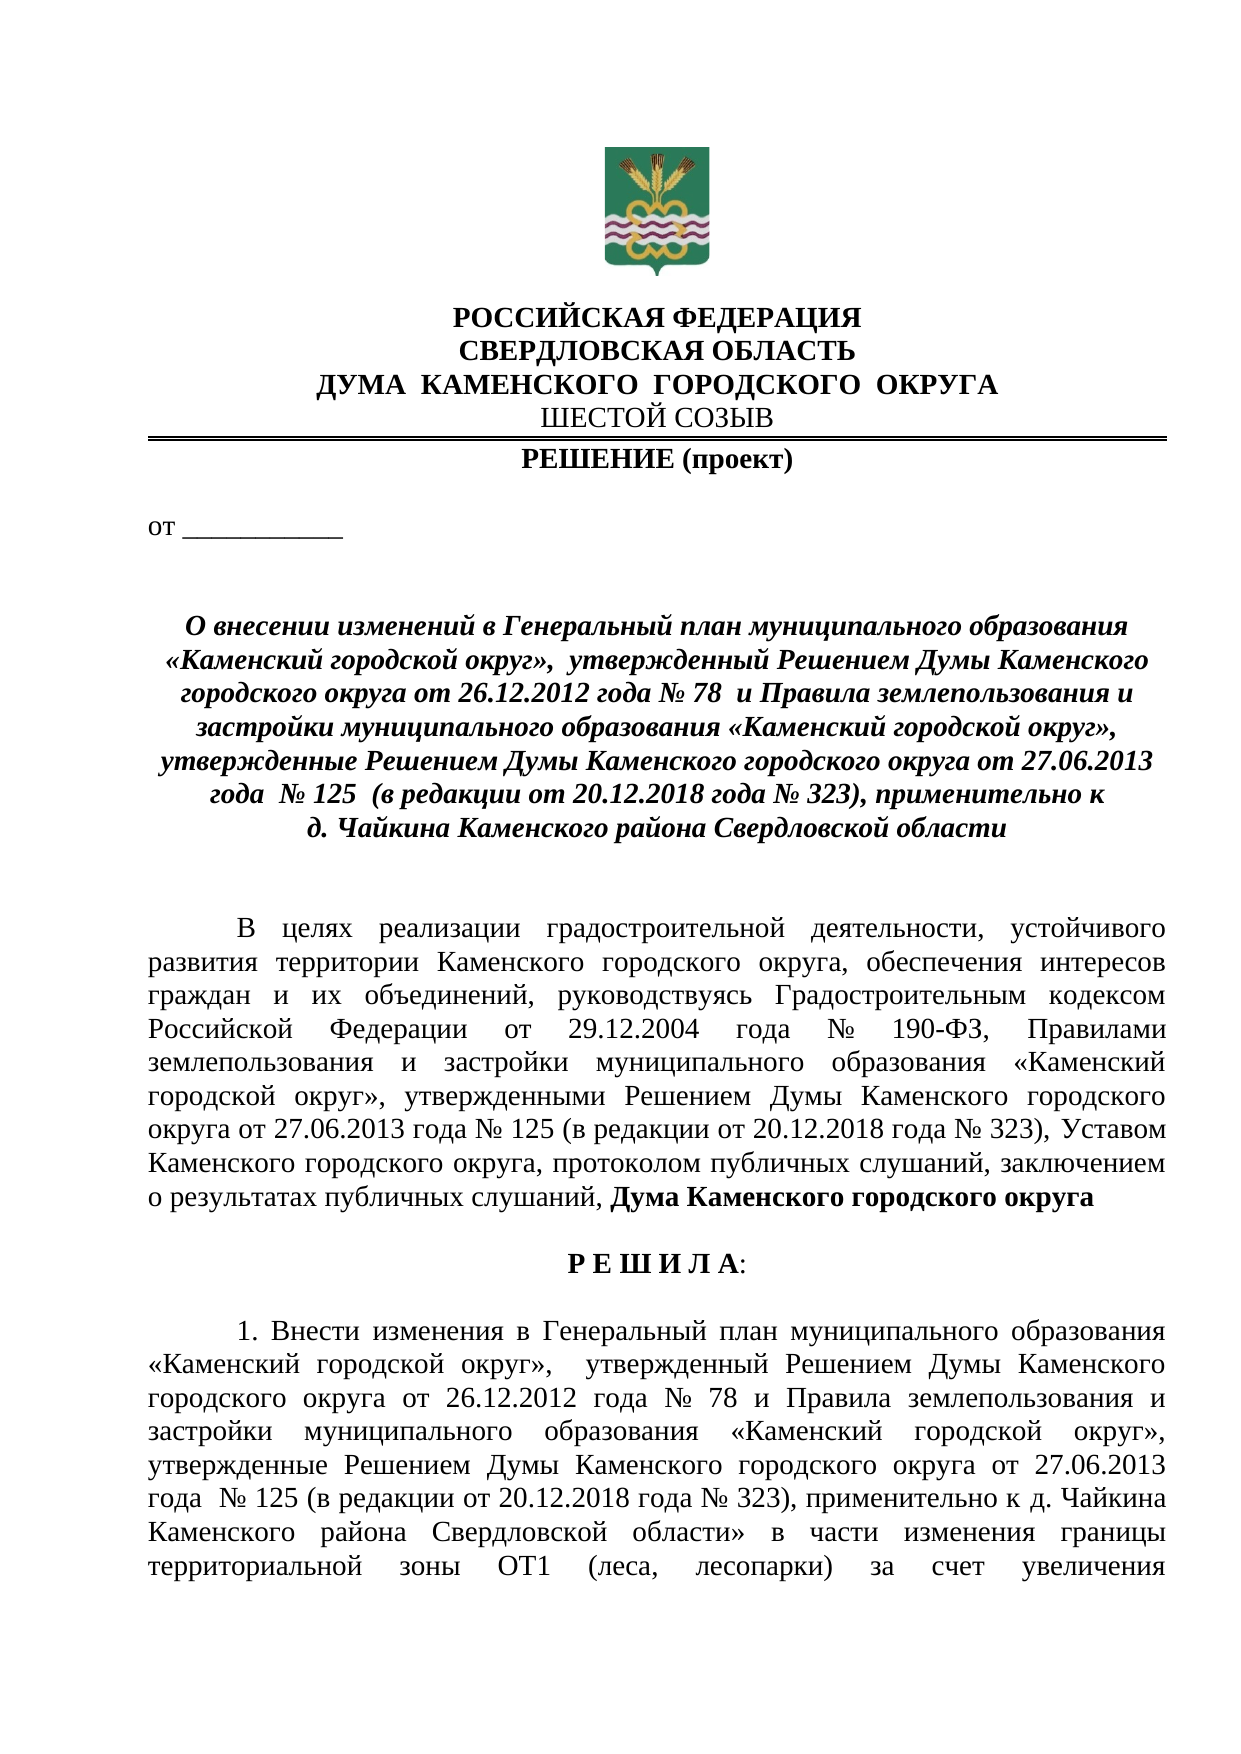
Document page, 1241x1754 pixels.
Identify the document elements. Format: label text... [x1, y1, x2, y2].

text РОССИЙСКАЯ ФЕДЕРАЦИЯ [148, 300, 1167, 333]
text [148, 1313, 1167, 1581]
text от ___________ [148, 508, 1167, 541]
text О внесении изменений в Генеральный план муниципального образования «Каменский городской округ», утвержденный Решением Думы Каменского городского округа от 26.12.2012 года № 78 и Правила землепользования и застройки муниципального образования «Каменский городской округ», утвержденные Решением Думы Каменского городского округа от 27.06.2013 года № 125 (в редакции от 20.12.2018 года № 323), применительно к [148, 608, 1167, 810]
text ДУМА КАМЕНСКОГО ГОРОДСКОГО ОКРУГА [148, 367, 1167, 401]
text В целях реализации градостроительной деятельности, устойчивого развития территории Каменского городского округа, обеспечения интересов граждан и их объединений, руководствуясь Градостроительным кодексом Российской Федерации от 29.12.2004 года № 190-ФЗ, Правилами землепользования и застройки муниципального образования «Каменский городской округ», утвержденными Решением Думы Каменского городского округа от 27.06.2013 года № 125 (в редакции от 20.12.2018 года № 323), Уставом Каменского городского округа, протоколом публичных слушаний, заключением о результатах публичных слушаний, Дума Каменского городского округа [148, 910, 1167, 1212]
text ШЕСТОЙ СОЗЫВ [148, 401, 1167, 436]
picture [604, 147, 710, 276]
text СВЕРДЛОВСКАЯ ОБЛАСТЬ [148, 333, 1167, 367]
text РЕШЕНИЕ (проект) [148, 441, 1167, 474]
text д. Чайкина Каменского района Свердловской области [148, 810, 1167, 843]
text Р Е Ш И Л А: [148, 1246, 1167, 1279]
